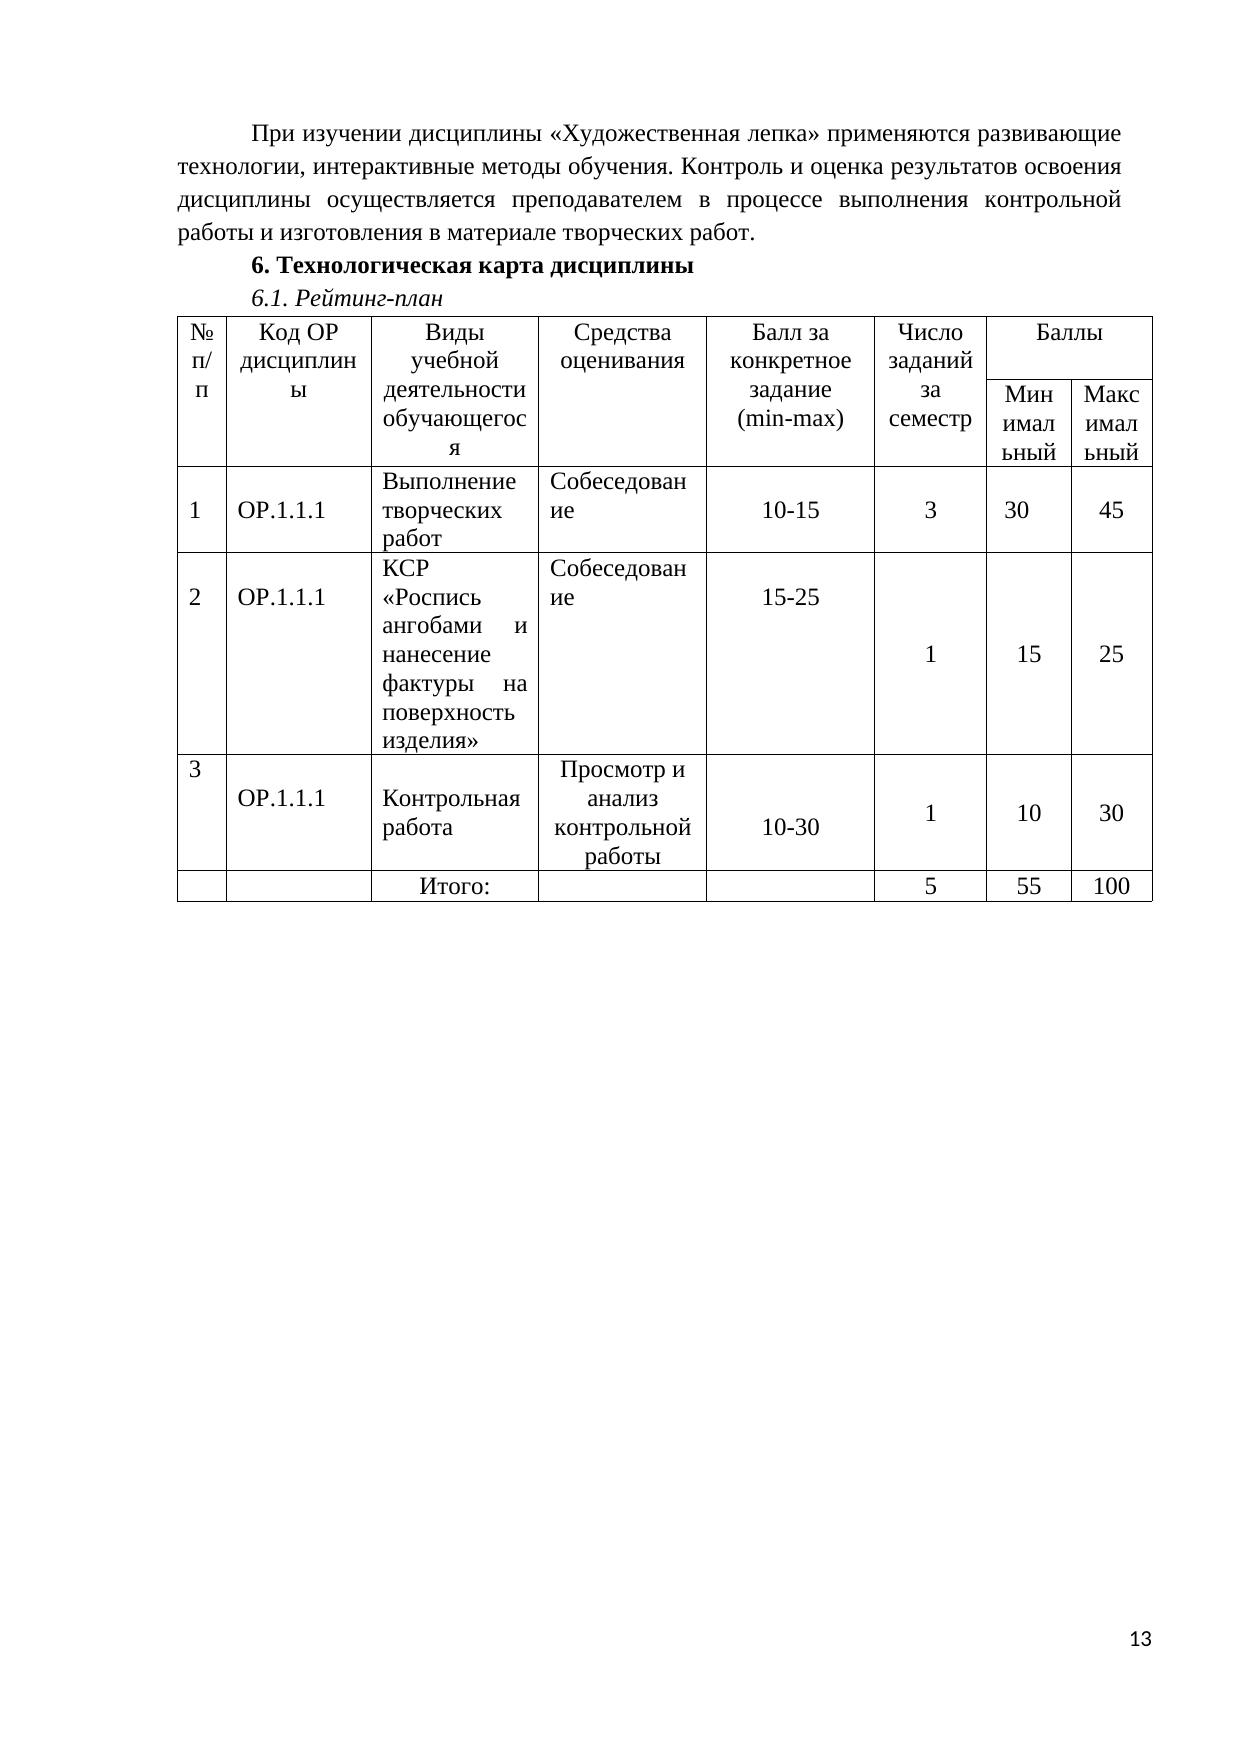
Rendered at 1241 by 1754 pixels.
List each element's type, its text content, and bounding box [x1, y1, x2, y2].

table_cell 30 [987, 467, 1071, 552]
table_cell Выполнение творческих работ [372, 467, 538, 552]
table_cell 15-25 [707, 553, 874, 754]
table_cell 10-30 [707, 755, 874, 869]
table_header Средства оценивания [539, 317, 706, 466]
table_cell 15 [987, 553, 1071, 754]
table_cell 10-15 [707, 467, 874, 552]
table_header Виды учебной деятельности обучающегося [372, 317, 538, 466]
table_cell 100 [1072, 871, 1152, 901]
table_header Число заданий за семестр [875, 317, 986, 466]
table_header Балл за конкретное задание (min-max) [707, 317, 874, 466]
table_cell 5 [875, 871, 986, 901]
table_cell 3 [875, 467, 986, 552]
table_cell 10 [987, 755, 1071, 869]
table_cell ОР.1.1.1 [227, 755, 371, 869]
table_cell Собеседование [539, 467, 706, 552]
table_cell 30 [1072, 755, 1152, 869]
table_cell 55 [987, 871, 1071, 901]
table_cell Максимальный [1072, 380, 1152, 466]
table_cell Собеседование [539, 553, 706, 754]
table_cell КСР «Роспись ангобами и нанесение фактуры на поверхность изделия» [372, 553, 538, 754]
table_cell 1 [875, 553, 986, 754]
table_cell 45 [1072, 467, 1152, 552]
table_header Код ОР дисциплины [227, 317, 371, 466]
table_header Баллы [987, 317, 1152, 379]
table_cell 1 [875, 755, 986, 869]
table_cell [227, 871, 371, 901]
table_cell Просмотр и анализ контрольной работы [539, 755, 706, 869]
table_cell [707, 871, 874, 901]
table_cell 3 [178, 755, 226, 869]
table_cell Итого: [372, 871, 538, 901]
table_cell Минимальный [987, 380, 1071, 466]
table_cell 1 [178, 467, 226, 552]
table_cell 2 [178, 553, 226, 754]
text 6.1. Рейтинг-план [177, 283, 1122, 312]
table_cell [178, 871, 226, 901]
table_header № п/п [178, 317, 226, 466]
table_cell ОР.1.1.1 [227, 553, 371, 754]
text 6. Технологическая карта дисциплины [177, 250, 1122, 279]
table_cell [539, 871, 706, 901]
table_cell Контрольная работа [372, 755, 538, 869]
text При изучении дисциплины «Художественная лепка» применяются развивающие технологии, интерактивные методы обучения. Контроль и оценка результатов освоения дисциплины осуществляется преподавателем в процессе выполнения контрольной работы и изготовления в материале творческих работ. [177, 118, 1122, 246]
table_cell ОР.1.1.1 [227, 467, 371, 552]
table_cell 25 [1072, 553, 1152, 754]
